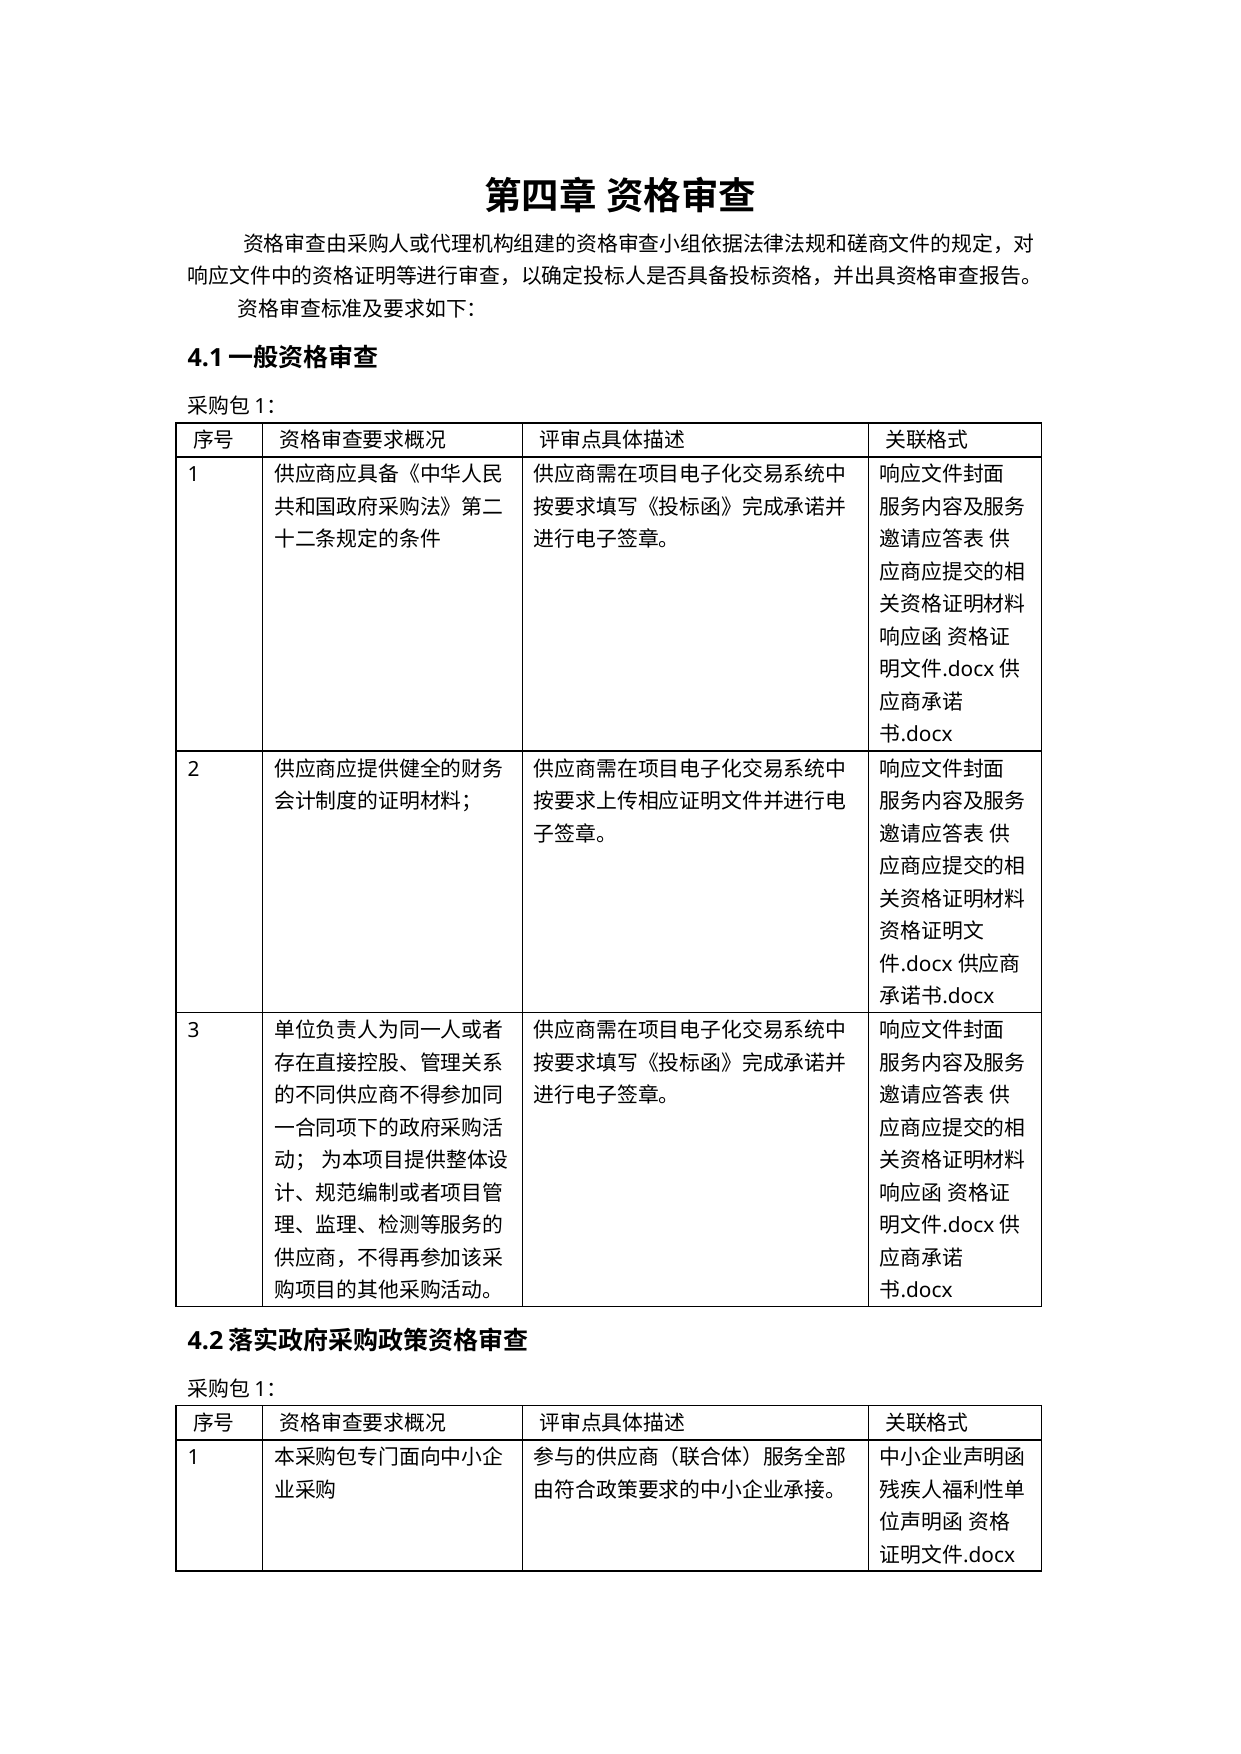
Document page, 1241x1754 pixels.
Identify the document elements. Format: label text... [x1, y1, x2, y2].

table_cell 1 [177, 458, 262, 750]
table_cell 3 [177, 1013, 262, 1306]
text 资格审查标准及要求如下： [187, 292, 1053, 324]
text 资格审查由采购人或代理机构组建的资格审查小组依据法律法规和磋商文件的规定，对响应文件中的资格证明等进行审查，以确定投标人是否具备投标资格，并出具资格审查报告。 [187, 227, 1053, 292]
table_cell 响应文件封面 服务内容及服务邀请应答表 供应商应提交的相关资格证明材料 响应函 资格证明文件.docx 供应商承诺书.docx [869, 458, 1041, 750]
table_cell 1 [177, 1441, 262, 1570]
table_cell 供应商需在项目电子化交易系统中按要求填写《投标函》完成承诺并进行电子签章。 [523, 458, 868, 750]
text 4.1一般资格审查 [187, 324, 1053, 389]
table_cell 2 [177, 752, 262, 1012]
text 4.2落实政府采购政策资格审查 [187, 1307, 1053, 1372]
table_header 关联格式 [869, 1406, 1041, 1439]
table_header 资格审查要求概况 [263, 424, 522, 456]
text 采购包1： [187, 389, 1053, 422]
table_header 资格审查要求概况 [263, 1406, 522, 1439]
table_header 评审点具体描述 [523, 1406, 868, 1439]
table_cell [869, 1441, 1041, 1570]
table_cell 本采购包专门面向中小企业采购 [263, 1441, 522, 1570]
text 第四章 资格审查 [187, 162, 1053, 227]
table_cell 供应商应提供健全的财务会计制度的证明材料； [263, 752, 522, 1012]
table_cell 响应文件封面 服务内容及服务邀请应答表 供应商应提交的相关资格证明材料 响应函 资格证明文件.docx 供应商承诺书.docx [869, 1013, 1041, 1306]
text 采购包1： [187, 1372, 1053, 1405]
table_cell 供应商应具备《中华人民共和国政府采购法》第二十二条规定的条件 [263, 458, 522, 750]
table_cell 供应商需在项目电子化交易系统中按要求填写《投标函》完成承诺并进行电子签章。 [523, 1013, 868, 1306]
table_header 序号 [177, 424, 262, 456]
table_cell 单位负责人为同一人或者存在直接控股、管理关系的不同供应商不得参加同一合同项下的政府采购活动； 为本项目提供整体设计、规范编制或者项目管理、监理、检测等服务的供应商，不得再参加该采购项目的其他采购活动。 [263, 1013, 522, 1306]
table_header 评审点具体描述 [523, 424, 868, 456]
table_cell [523, 1441, 868, 1570]
table_cell 供应商需在项目电子化交易系统中按要求上传相应证明文件并进行电子签章。 [523, 752, 868, 1012]
table_header 关联格式 [869, 424, 1041, 456]
table_cell 响应文件封面 服务内容及服务邀请应答表 供应商应提交的相关资格证明材料 资格证明文件.docx 供应商承诺书.docx [869, 752, 1041, 1012]
table_header 序号 [177, 1406, 262, 1439]
